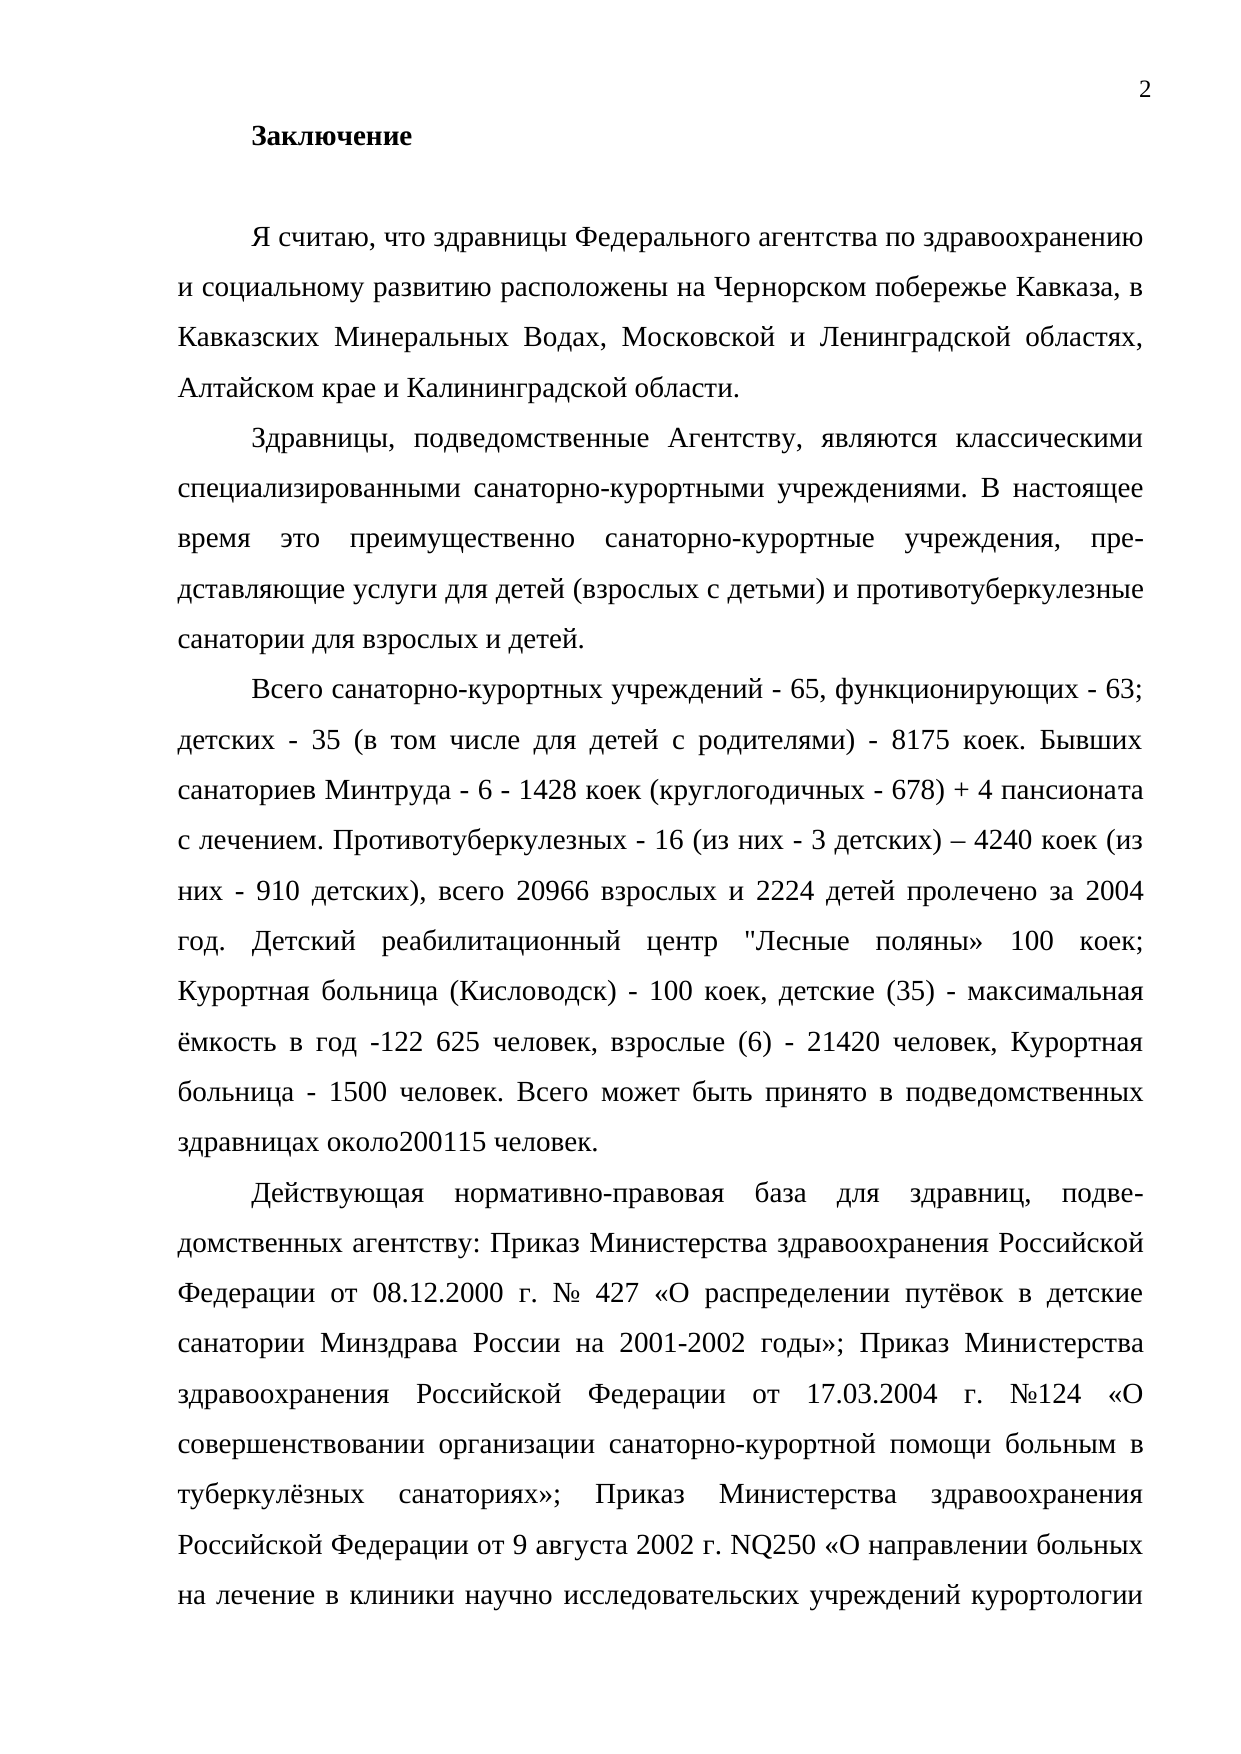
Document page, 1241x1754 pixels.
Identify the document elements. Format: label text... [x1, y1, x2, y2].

text Заключение [177, 118, 1152, 152]
text Здравницы, подведомственные Агентству, являются классическими специализированными санаторно-курортными учреждениями. В настоящее время это преимущественно санаторно-курортные учреждения, представляющие услуги для детей (взрослых с детьми) и противотуберкулезные санатории для взрослых и детей. [177, 420, 1144, 655]
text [177, 1175, 1144, 1611]
text Я считаю, что здравницы Федерального агентства по здравоохранению и социальному развитию расположены на Чернорском побережье Кавказа, в Кавказских Минеральных Водах, Московской и Ленинградской областях, Алтайском крае и Калининградской области. [177, 219, 1144, 403]
text Всего санаторно-курортных учреждений - 65, функционирующих - 63; детских - 35 (в том числе для детей с родителями) - 8175 коек. Бывших санаториев Минтруда - 6 - 1428 коек (круглогодичных - 678) + 4 пансионата с лечением. Противотуберкулезных - 16 (из них - 3 детских) – 4240 коек (из них - 910 детских), всего 20966 взрослых и 2224 детей пролечено за 2004 год. Детский реабилитационный центр "Лесные поляны» 100 коек; Курортная больница (Кисловодск) - 100 коек, детские (35) - максимальная ёмкость в год -122 625 человек, взрослые (6) - 21420 человек, Курортная больница - 1500 человек. Всего может быть принято в подведомственных здравницах около200115 человек. [177, 672, 1144, 1158]
